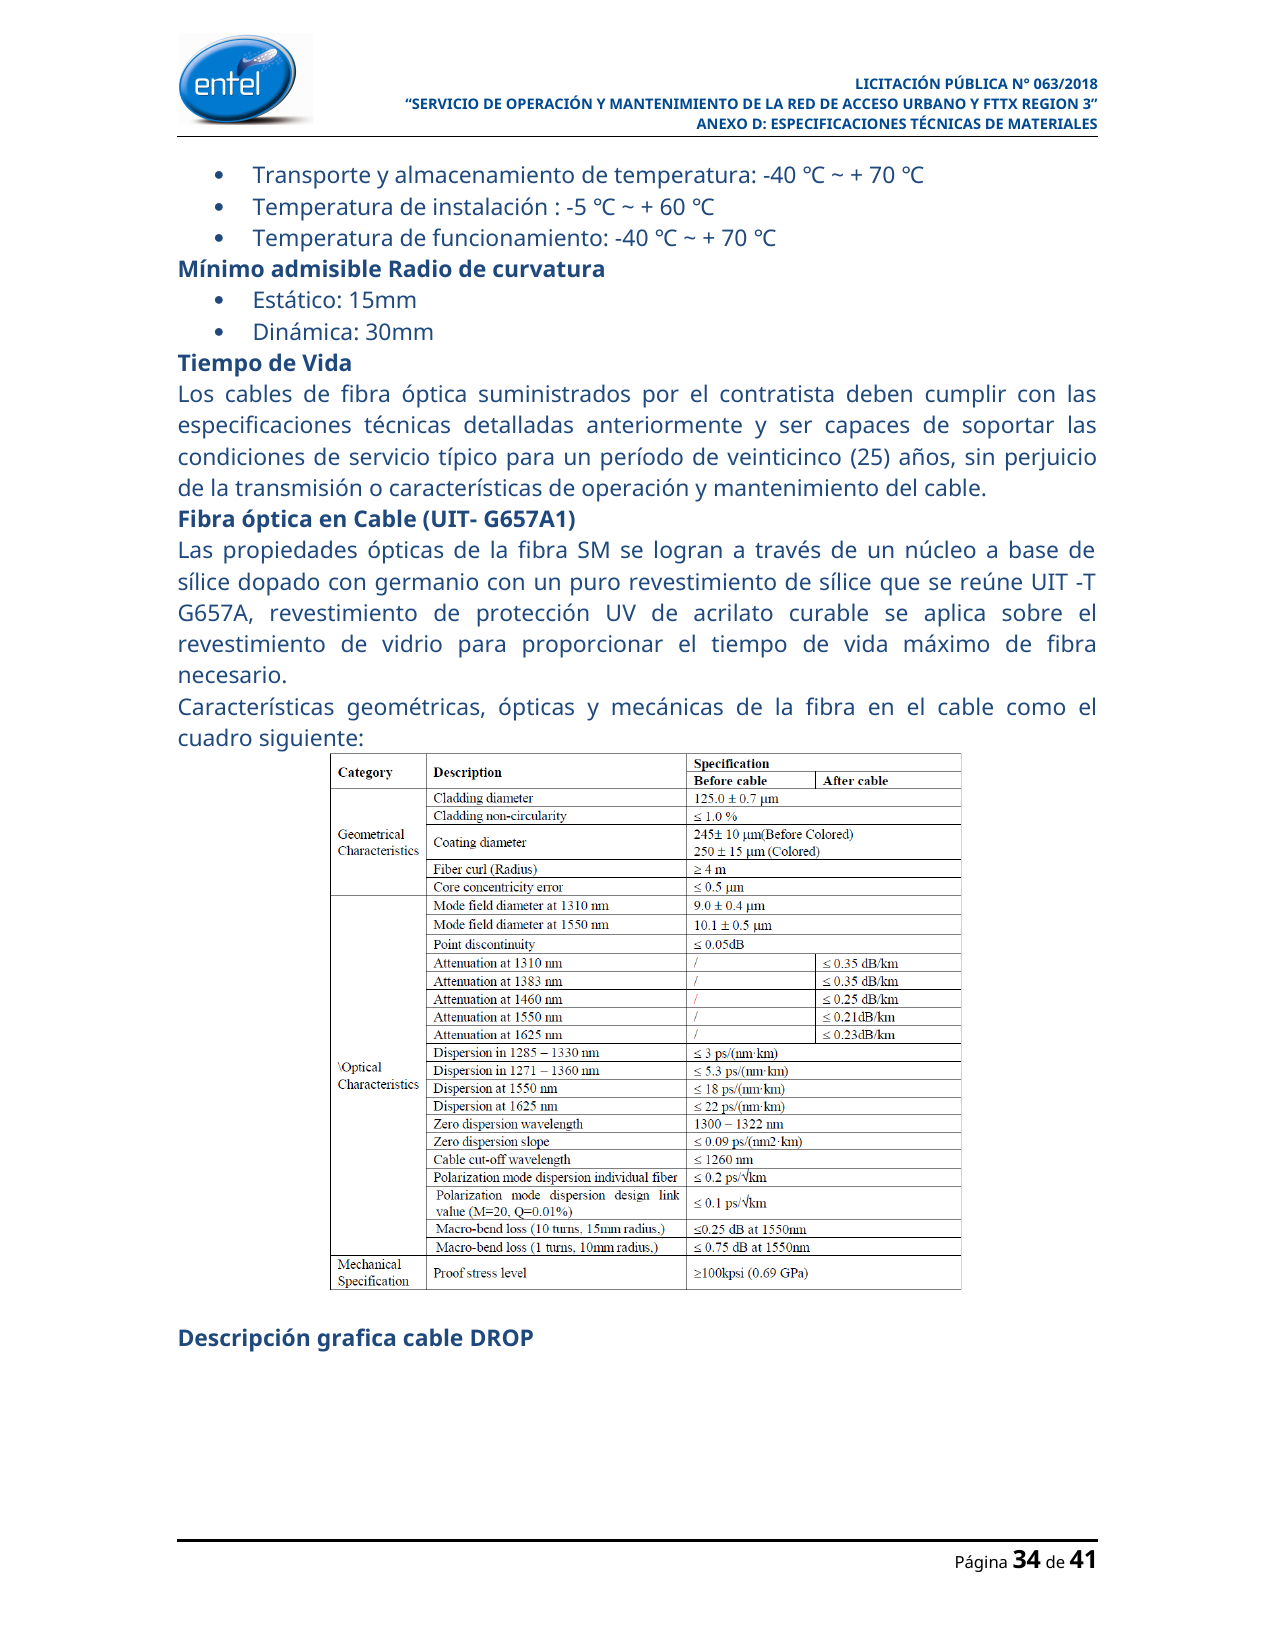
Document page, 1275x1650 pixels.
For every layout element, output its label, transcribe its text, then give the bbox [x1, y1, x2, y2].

text Descripción grafica cable DROP [177, 1322, 1098, 1353]
list Transporte y almacenamiento de temperatura: -40 ℃ ~ + 70 ℃ [215, 159, 1098, 191]
text Tiempo de Vida [177, 347, 1098, 378]
picture [328, 753, 962, 1291]
text Los cables de fibra óptica suministrados por el contratista deben cumplir con las especificaciones técnicas detalladas anteriormente y ser capaces de soportar las condiciones de servicio típico para un período de veinticinco (25) años, sin perjuicio de la transmisión o características de operación y mantenimiento del cable. [177, 378, 1098, 503]
text Las propiedades ópticas de la fibra SM se logran a través de un núcleo a base de sílice dopado con germanio con un puro revestimiento de sílice que se reúne UIT -T G657A, revestimiento de protección UV de acrilato curable se aplica sobre el revestimiento de vidrio para proporcionar el tiempo de vida máximo de fibra necesario. [177, 534, 1098, 691]
text Mínimo admisible Radio de curvatura [177, 253, 1098, 284]
list Temperatura de instalación : -5 ℃ ~ + 60 ℃ [215, 191, 1098, 222]
text Fibra óptica en Cable (UIT- G657A1) [177, 503, 1098, 534]
picture [178, 33, 314, 125]
text Características geométricas, ópticas y mecánicas de la fibra en el cable como el cuadro siguiente: [177, 691, 1098, 753]
list Dinámica: 30mm [215, 316, 1098, 347]
list Temperatura de funcionamiento: -40 ℃ ~ + 70 ℃ [215, 222, 1098, 253]
list Estático: 15mm [215, 284, 1098, 316]
